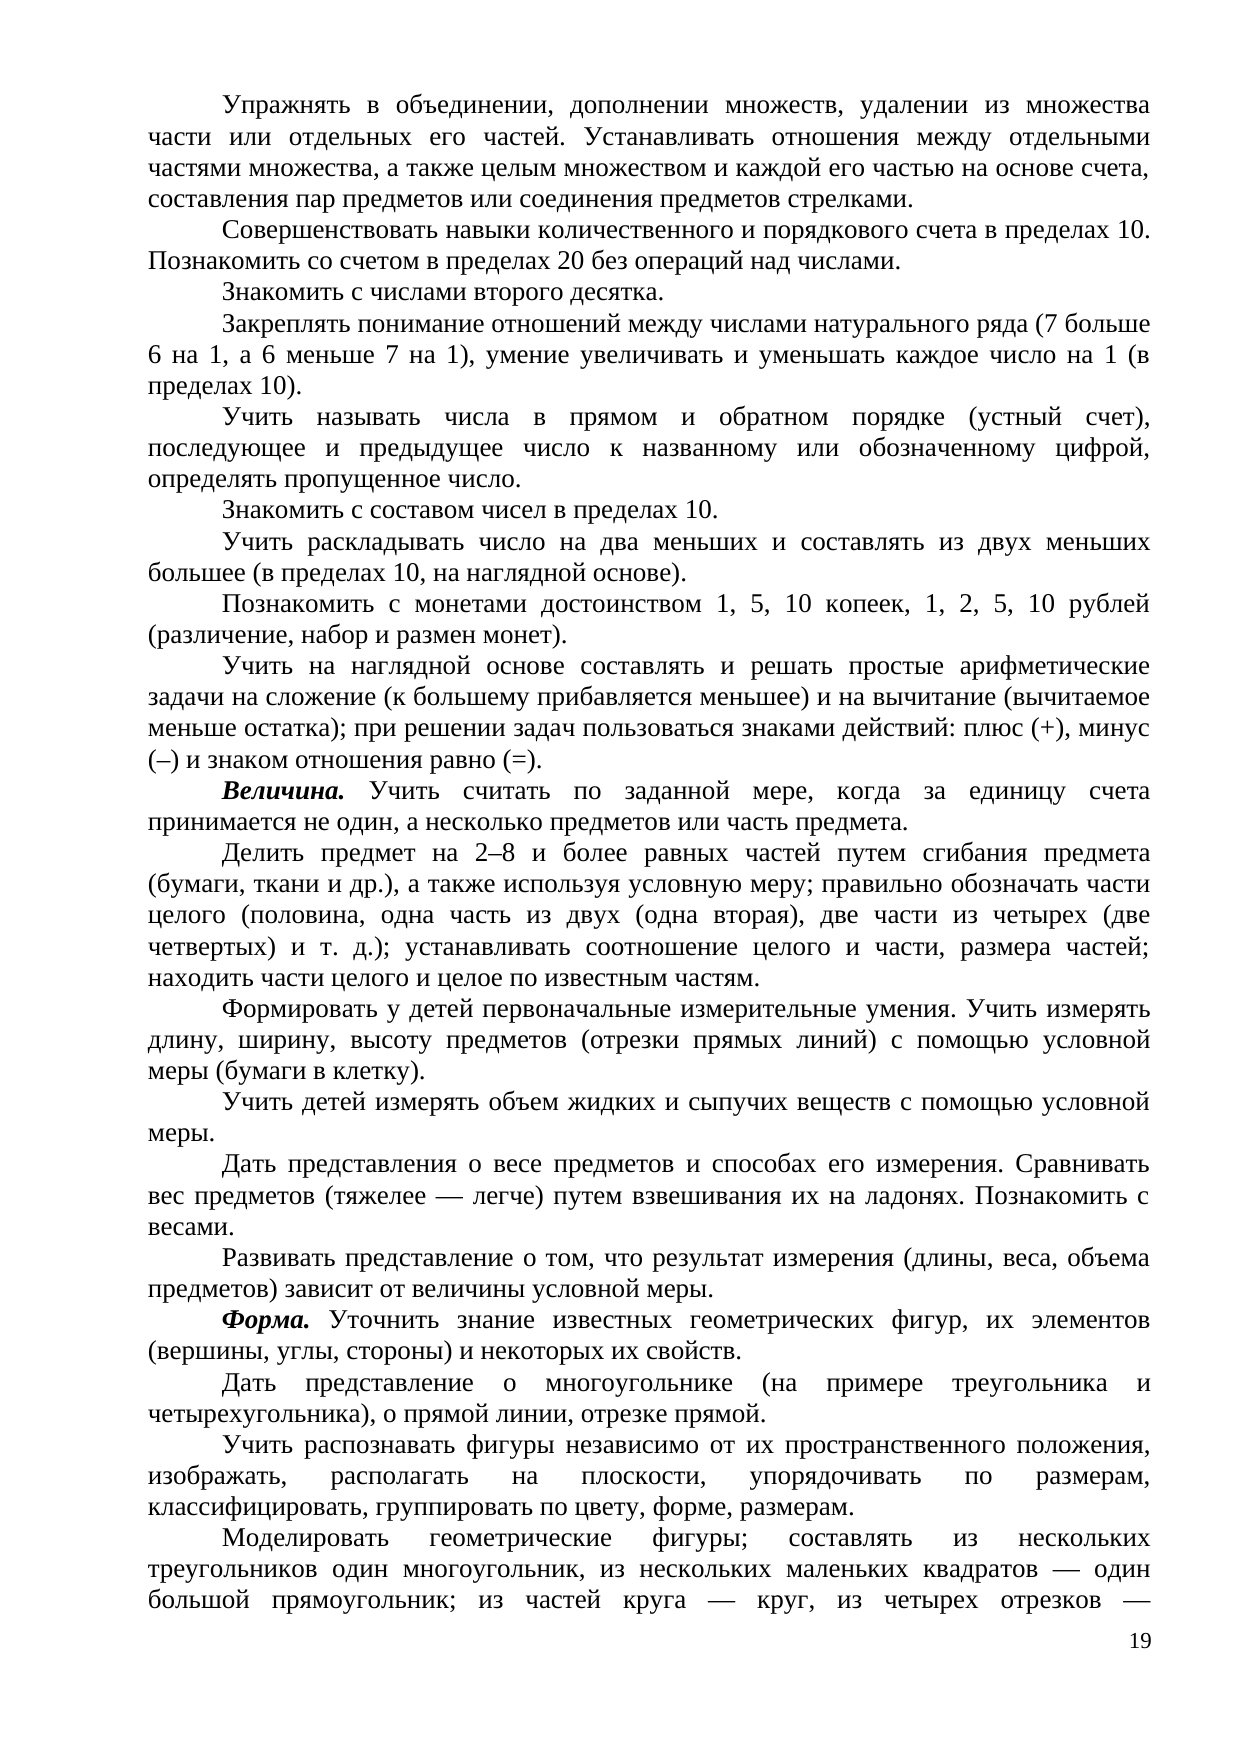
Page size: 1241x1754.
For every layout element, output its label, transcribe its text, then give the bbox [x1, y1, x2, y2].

text Развивать представление о том, что результат измерения (длины, веса, объема предметов) зависит от величины условной меры. [148, 1241, 1152, 1303]
text Величина. Учить считать по заданной мере, когда за единицу счета принимается не один, а несколько предметов или часть предмета. [148, 774, 1152, 836]
text Учить детей измерять объем жидких и сыпучих веществ с помощью условной меры. [148, 1085, 1152, 1148]
text Дать представления о весе предметов и способах его измерения. Сравнивать вес предметов (тяжелее — легче) путем взвешивания их на ладонях. Познакомить с весами. [148, 1148, 1152, 1241]
text Познакомить с монетами достоинством 1, 5, 10 копеек, 1, 2, 5, 10 рублей (различение, набор и размен монет). [148, 587, 1152, 649]
text Знакомить с составом чисел в пределах 10. [148, 493, 1152, 525]
text Форма. Уточнить знание известных геометрических фигур, их элементов (вершины, углы, стороны) и некоторых их свойств. [148, 1303, 1152, 1366]
text Учить раскладывать число на два меньших и составлять из двух меньших большее (в пределах 10, на наглядной основе). [148, 525, 1152, 587]
text Закреплять понимание отношений между числами натурального ряда (7 больше 6 на 1, а 6 меньше 7 на 1), умение увеличивать и уменьшать каждое число на 1 (в пределах 10). [148, 307, 1152, 400]
text Учить называть числа в прямом и обратном порядке (устный счет), последующее и предыдущее число к названному или обозначенному цифрой, определять пропущенное число. [148, 400, 1152, 493]
text Формировать у детей первоначальные измерительные умения. Учить измерять длину, ширину, высоту предметов (отрезки прямых линий) с помощью условной меры (бумаги в клетку). [148, 992, 1152, 1085]
text Делить предмет на 2–8 и более равных частей путем сгибания предмета (бумаги, ткани и др.), а также используя условную меру; правильно обозначать части целого (половина, одна часть из двух (одна вторая), две части из четырех (две четвертых) и т. д.); устанавливать соотношение целого и части, размера частей; находить части целого и целое по известным частям. [148, 836, 1152, 992]
text Учить распознавать фигуры независимо от их пространственного положения, изображать, располагать на плоскости, упорядочивать по размерам, классифицировать, группировать по цвету, форме, размерам. [148, 1428, 1152, 1521]
text Учить на наглядной основе составлять и решать простые арифметические задачи на сложение (к большему прибавляется меньшее) и на вычитание (вычитаемое меньше остатка); при решении задач пользоваться знаками действий: плюс (+), минус (–) и знаком отношения равно (=). [148, 649, 1152, 774]
text Дать представление о многоугольнике (на примере треугольника и четырехугольника), о прямой линии, отрезке прямой. [148, 1366, 1152, 1428]
text Знакомить с числами второго десятка. [148, 276, 1152, 307]
text Совершенствовать навыки количественного и порядкового счета в пределах 10. Познакомить со счетом в пределах 20 без операций над числами. [148, 213, 1152, 276]
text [148, 1521, 1152, 1615]
text Упражнять в объединении, дополнении множеств, удалении из множества части или отдельных его частей. Устанавливать отношения между отдельными частями множества, а также целым множеством и каждой его частью на основе счета, составления пар предметов или соединения предметов стрелками. [148, 89, 1152, 213]
